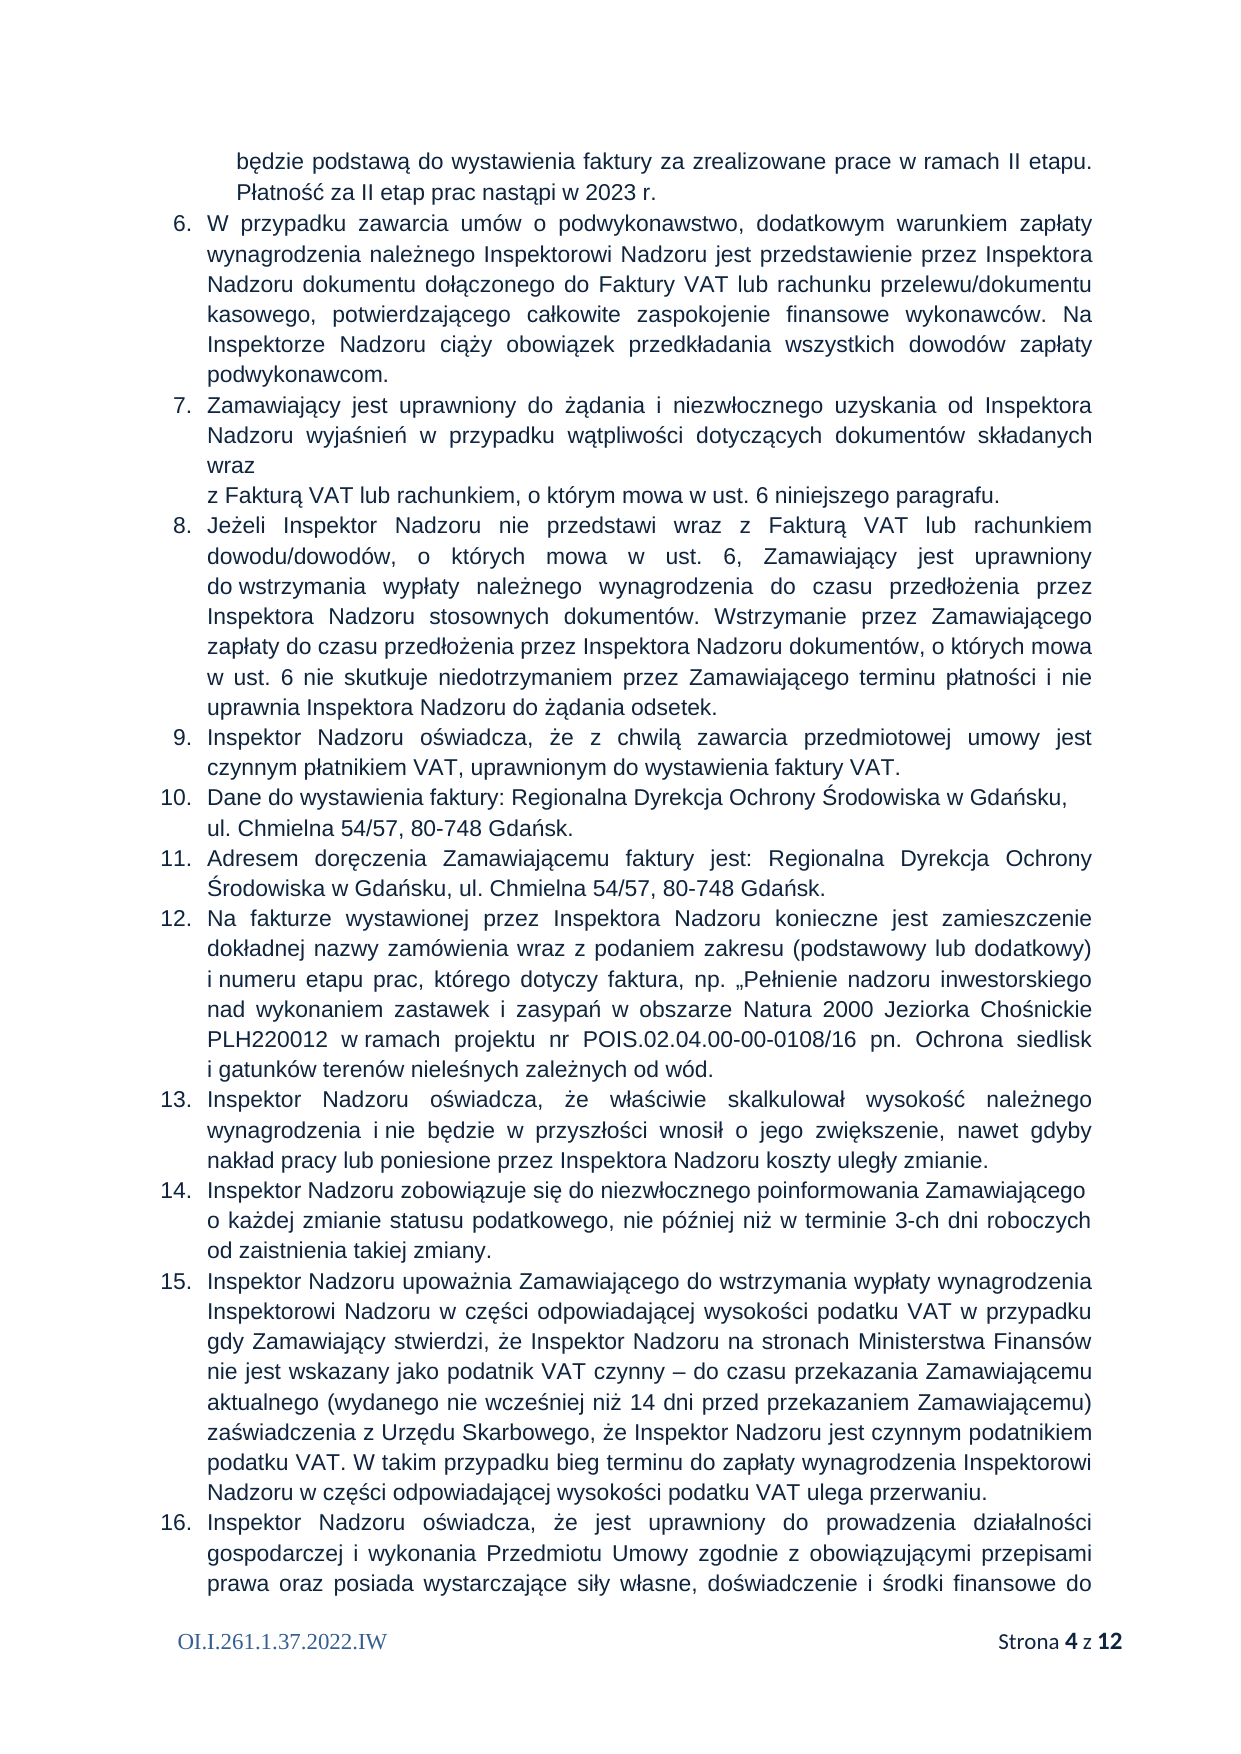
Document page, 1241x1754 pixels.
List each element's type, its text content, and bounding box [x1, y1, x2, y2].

list Inspektor Nadzoru upoważnia Zamawiającego do wstrzymania wypłaty wynagrodzenia Inspektorowi Nadzoru w części odpowiadającej wysokości podatku VAT w przypadku gdy Zamawiający stwierdzi, że Inspektor Nadzoru na stronach Ministerstwa Finansów nie jest wskazany jako podatnik VAT czynny – do czasu przekazania Zamawiającemu aktualnego (wydanego nie wcześniej niż 14 dni przed przekazaniem Zamawiającemu) zaświadczenia z Urzędu Skarbowego, że Inspektor Nadzoru jest czynnym podatnikiem podatku VAT. W takim przypadku bieg terminu do zapłaty wynagrodzenia Inspektorowi Nadzoru w części odpowiadającej wysokości podatku VAT ulega przerwaniu. [192, 1268, 1093, 1505]
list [192, 1509, 1093, 1596]
list W przypadku zawarcia umów o podwykonawstwo, dodatkowym warunkiem zapłaty wynagrodzenia należnego Inspektorowi Nadzoru jest przedstawienie przez Inspektora Nadzoru dokumentu dołączonego do Faktury VAT lub rachunku przelewu/dokumentu kasowego, potwierdzającego całkowite zaspokojenie finansowe wykonawców. Na Inspektorze Nadzoru ciąży obowiązek przedkładania wszystkich dowodów zapłaty podwykonawcom. [192, 210, 1093, 388]
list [207, 148, 1093, 206]
list ul. Chmielna 54/57, 80-748 Gdańsk. [207, 814, 1093, 841]
list Inspektor Nadzoru oświadcza, że właściwie skalkulował wysokość należnego wynagrodzenia i nie będzie w przyszłości wnosił o jego zwiększenie, nawet gdyby nakład pracy lub poniesione przez Inspektora Nadzoru koszty uległy zmianie. [192, 1086, 1093, 1173]
list Inspektor Nadzoru zobowiązuje się do niezwłocznego poinformowania Zamawiającego o każdej zmianie statusu podatkowego, nie później niż w terminie 3-ch dni roboczych od zaistnienia takiej zmiany. [192, 1177, 1093, 1264]
list Dane do wystawienia faktury: Regionalna Dyrekcja Ochrony Środowiska w Gdańsku, [192, 784, 1093, 811]
list Na fakturze wystawionej przez Inspektora Nadzoru konieczne jest zamieszczenie dokładnej nazwy zamówienia wraz z podaniem zakresu (podstawowy lub dodatkowy) i numeru etapu prac, którego dotyczy faktura, np. „Pełnienie nadzoru inwestorskiego nad wykonaniem zastawek i zasypań w obszarze Natura 2000 Jeziorka Chośnickie PLH220012 w ramach projektu nr POIS.02.04.00-00-0108/16 pn. Ochrona siedlisk i gatunków terenów nieleśnych zależnych od wód. [192, 905, 1093, 1082]
list Jeżeli Inspektor Nadzoru nie przedstawi wraz z Fakturą VAT lub rachunkiem dowodu/dowodów, o których mowa w ust. 6, Zamawiający jest uprawniony do wstrzymania wypłaty należnego wynagrodzenia do czasu przedłożenia przez Inspektora Nadzoru stosownych dokumentów. Wstrzymanie przez Zamawiającego zapłaty do czasu przedłożenia przez Inspektora Nadzoru dokumentów, o których mowa w ust. 6 nie skutkuje niedotrzymaniem przez Zamawiającego terminu płatności i nie uprawnia Inspektora Nadzoru do żądania odsetek. [192, 512, 1093, 720]
list Inspektor Nadzoru oświadcza, że z chwilą zawarcia przedmiotowej umowy jest czynnym płatnikiem VAT, uprawnionym do wystawienia faktury VAT. [192, 724, 1093, 780]
list Adresem doręczenia Zamawiającemu faktury jest: Regionalna Dyrekcja Ochrony Środowiska w Gdańsku, ul. Chmielna 54/57, 80-748 Gdańsk. [192, 845, 1093, 901]
list Zamawiający jest uprawniony do żądania i niezwłocznego uzyskania od Inspektora Nadzoru wyjaśnień w przypadku wątpliwości dotyczących dokumentów składanych wraz z Fakturą VAT lub rachunkiem, o którym mowa w ust. 6 niniejszego paragrafu. [192, 392, 1093, 508]
